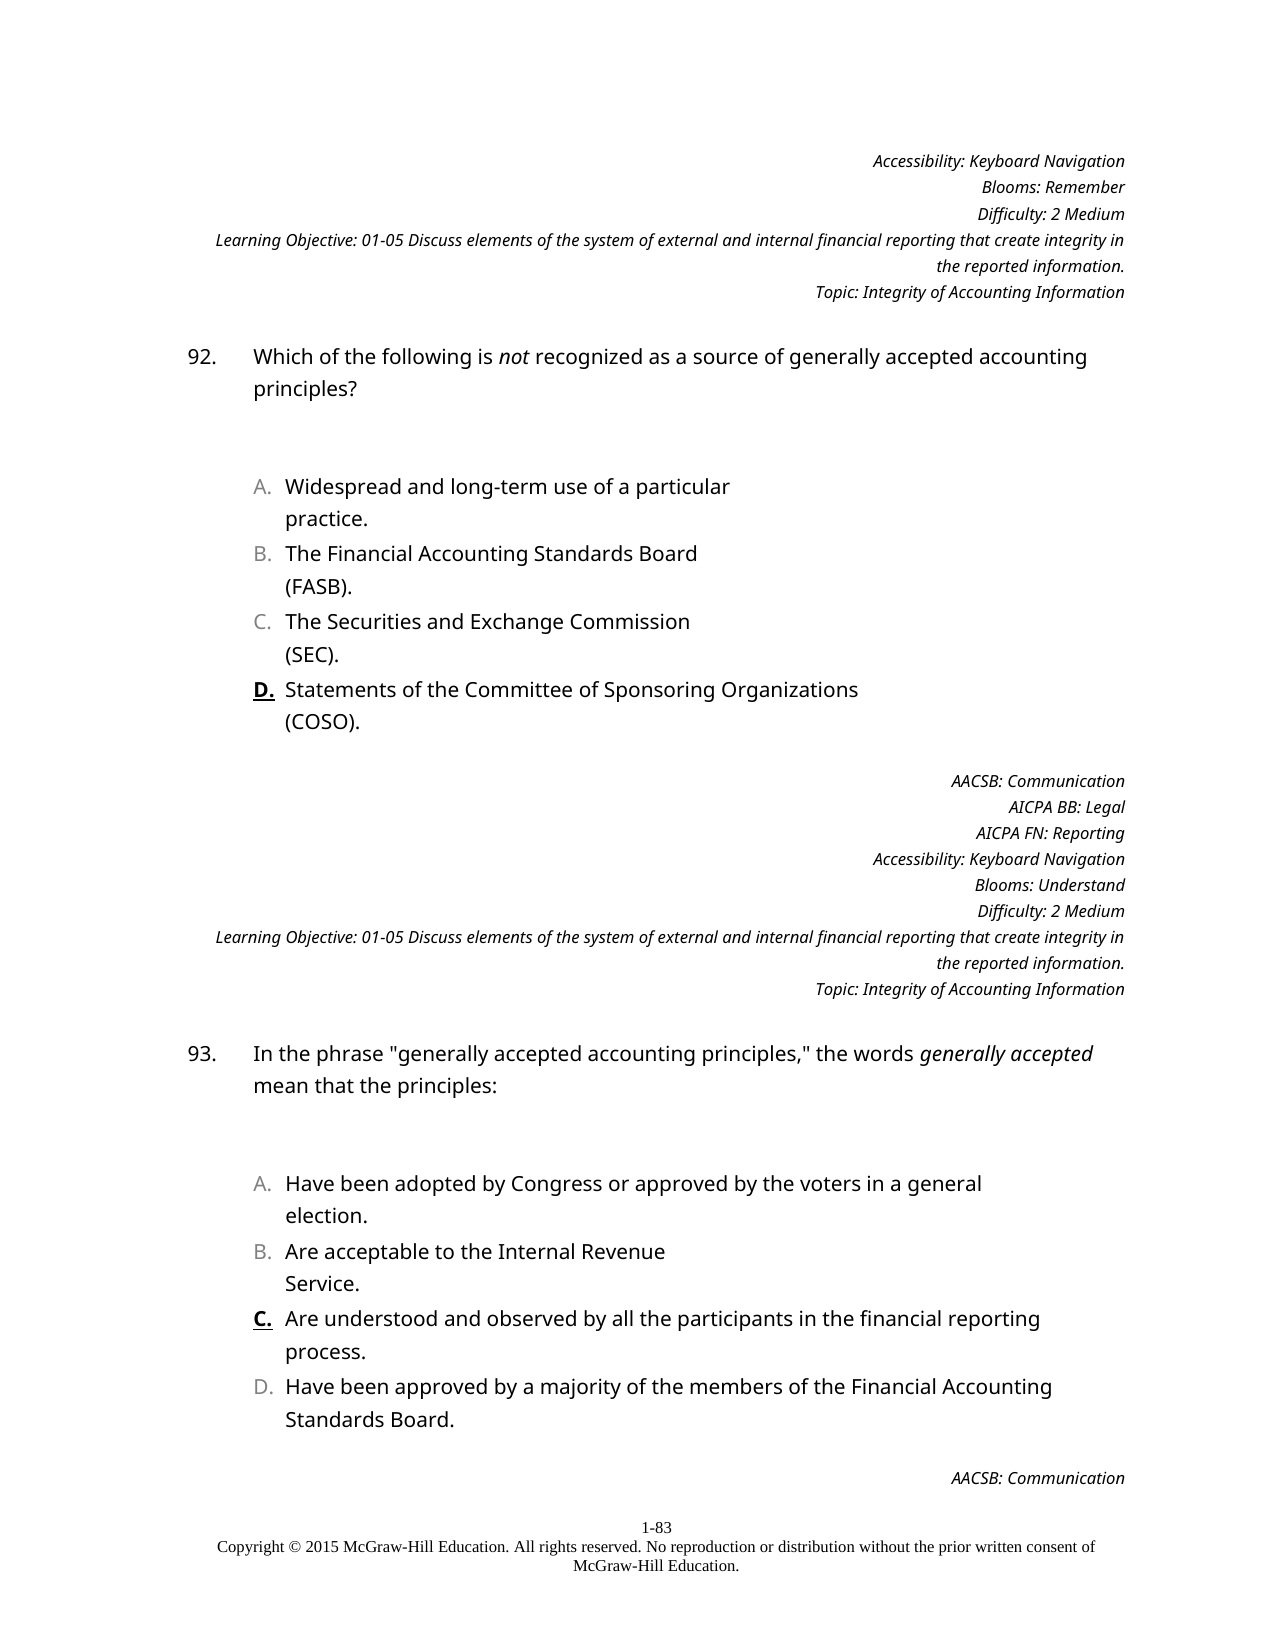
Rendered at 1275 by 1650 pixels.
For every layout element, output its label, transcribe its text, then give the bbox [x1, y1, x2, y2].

table_header AACSB: Communication AICPA BB: Legal AICPA FN: Reporting Accessibility: Keyboard Navigation Blooms: Understand Difficulty: 2 Medium Learning Objective: 01-05 Discuss elements of the system of external and internal financial reporting that create integrity in the reported information. Topic: Integrity of Accounting Information [188, 769, 1125, 1036]
table_header 93. [188, 1039, 253, 1437]
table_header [188, 150, 1125, 339]
table_header In the phrase "generally accepted accounting principles," the words generally accepted mean that the principles: [253, 1039, 1125, 1437]
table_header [188, 1466, 1125, 1489]
table_header Which of the following is not recognized as a source of generally accepted accounting principles? [253, 342, 1125, 740]
table_header 92. [188, 342, 253, 740]
